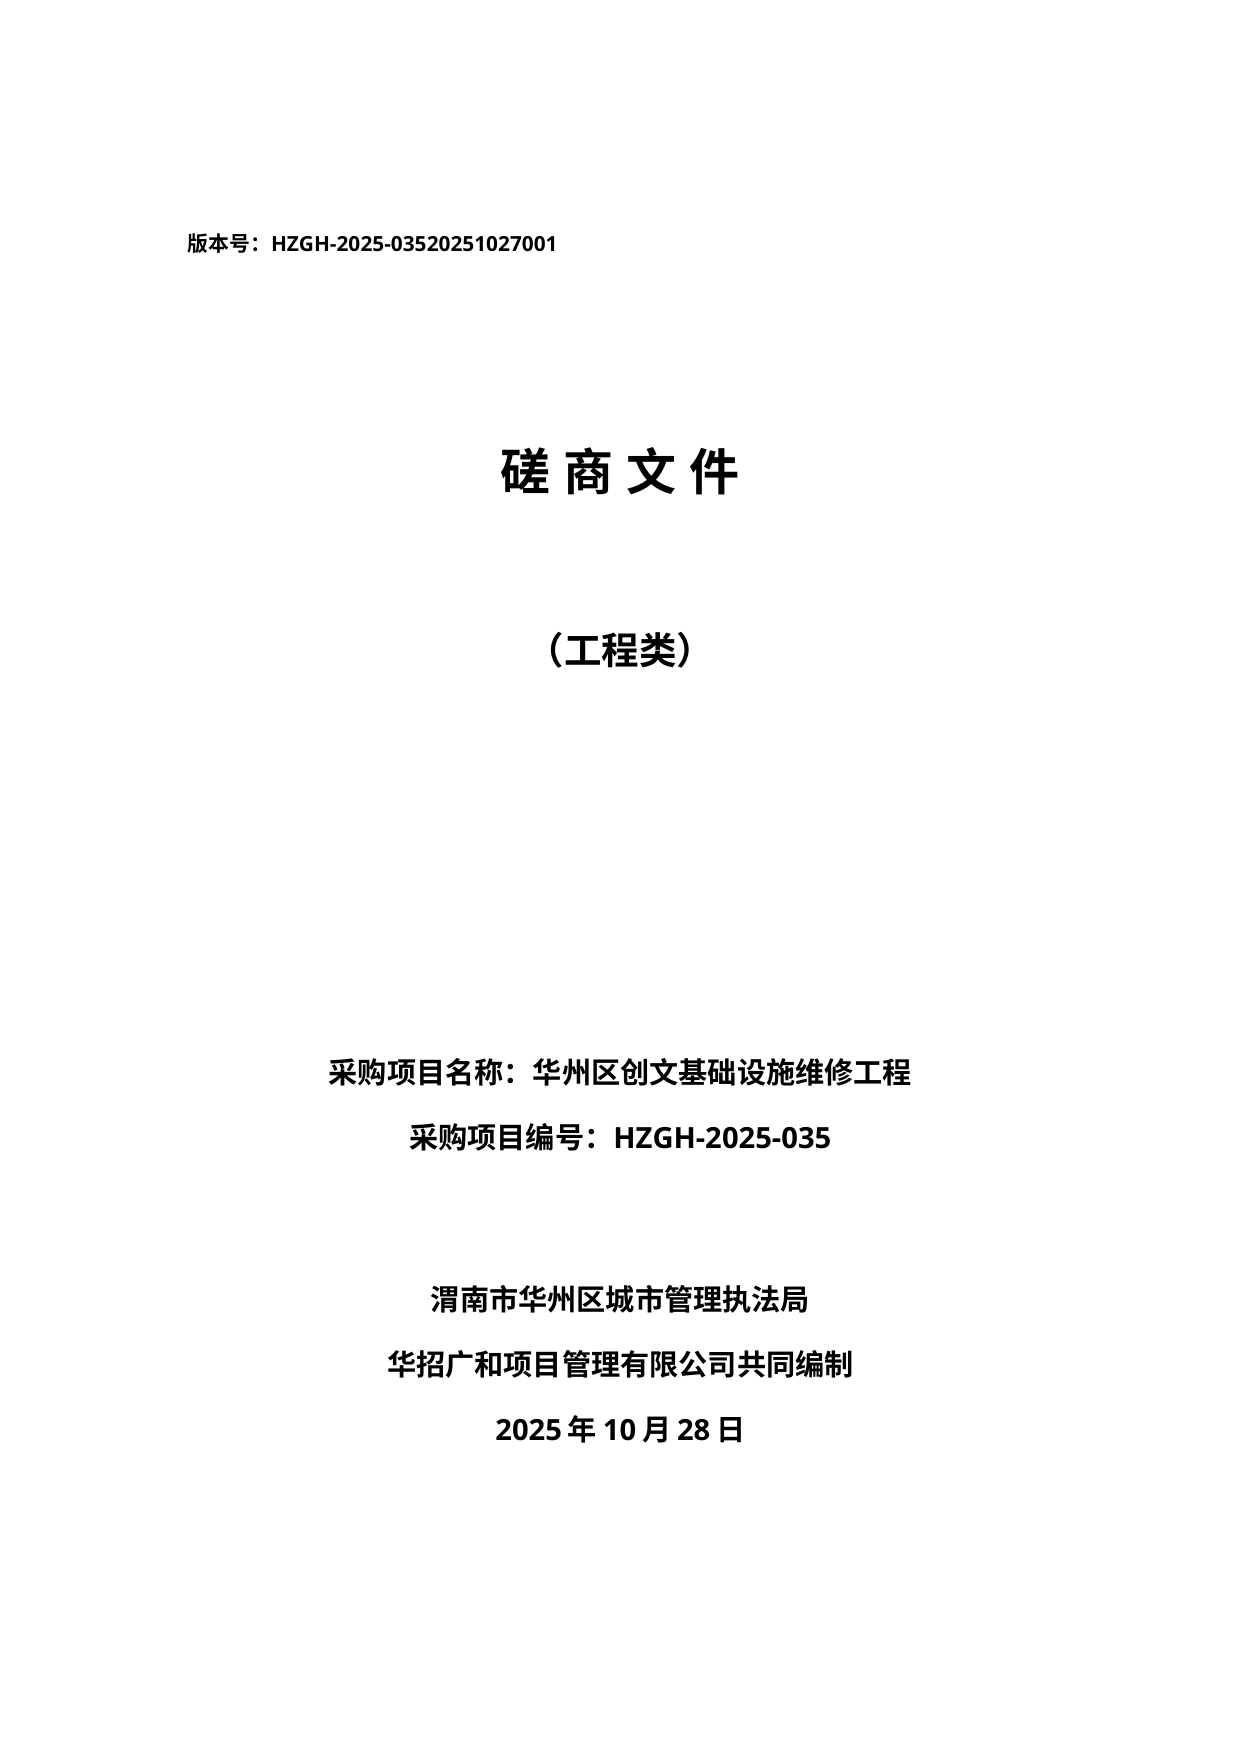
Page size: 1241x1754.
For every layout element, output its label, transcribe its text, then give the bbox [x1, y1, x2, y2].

text 磋 商 文 件 [187, 422, 1053, 617]
text 版本号：HZGH-2025-03520251027001 [187, 227, 1053, 422]
text 采购项目编号：HZGH-2025-035 [187, 1104, 1053, 1267]
text 采购项目名称：华州区创文基础设施维修工程 [187, 1039, 1053, 1104]
text 华招广和项目管理有限公司共同编制 [187, 1332, 1053, 1397]
text 2025年10月28日 [187, 1397, 1053, 1462]
text （工程类） [187, 617, 1053, 1039]
text 渭南市华州区城市管理执法局 [187, 1267, 1053, 1332]
